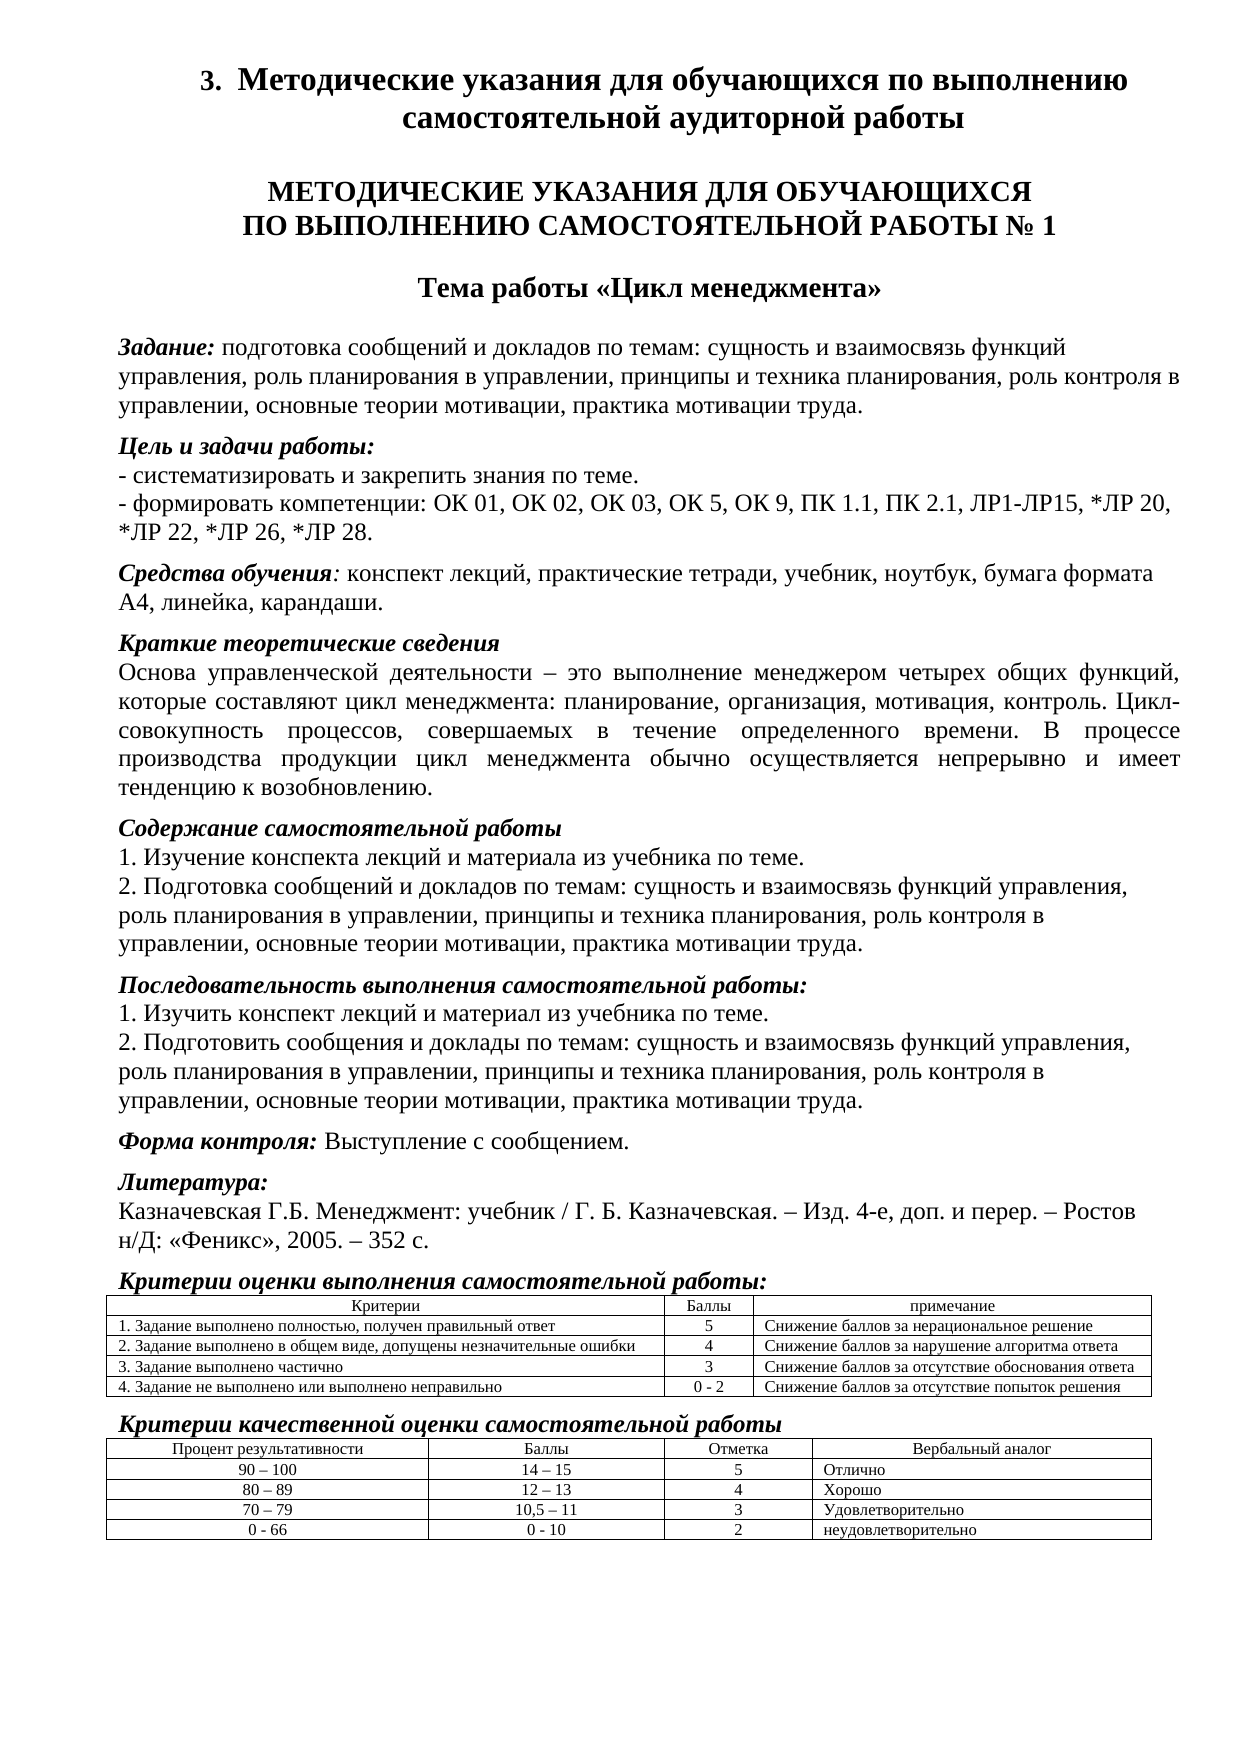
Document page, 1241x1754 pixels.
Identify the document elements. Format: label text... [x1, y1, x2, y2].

text Основа управленческой деятельности – это выполнение менеджером четырех общих функций, которые составляют цикл менеджмента: планирование, организация, мотивация, контроль. Цикл-совокупность процессов, совершаемых в течение определенного времени. В процессе производства продукции цикл менеджмента обычно осуществляется непрерывно и имеет тенденцию к возобновлению. [118, 657, 1181, 801]
text Критерии качественной оценки самостоятельной работы [118, 1409, 1181, 1438]
text Последовательность выполнения самостоятельной работы: [118, 970, 1181, 998]
text - формировать компетенции: ОК 01, ОК 02, ОК 03, ОК 5, ОК 9, ПК 1.1, ПК 2.1, ЛР1-ЛР15, *ЛР 20, *ЛР 22, *ЛР 26, *ЛР 28. [118, 488, 1181, 546]
table_cell Снижение баллов за отсутствие обоснования ответа [754, 1356, 1151, 1376]
table_header примечание [754, 1296, 1151, 1315]
text Казначевская Г.Б. Менеджмент: учебник / Г. Б. Казначевская. – Изд. 4-е, доп. и перер. – Ростов н/Д: «Феникс», 2005. – 352 с. [118, 1196, 1181, 1253]
table_cell 1. Задание выполнено полностью, получен правильный ответ [107, 1316, 664, 1335]
table_cell 0 - 10 [429, 1520, 664, 1539]
table_cell 3. Задание выполнено частично [107, 1356, 664, 1376]
table_header Критерии [107, 1296, 664, 1315]
table_cell 0 - 66 [107, 1520, 428, 1539]
table_cell 3 [665, 1356, 753, 1376]
text Литература: [118, 1167, 1181, 1196]
table_cell Снижение баллов за нерациональное решение [754, 1316, 1151, 1335]
table_header Баллы [429, 1439, 664, 1458]
table_cell 80 – 89 [107, 1480, 428, 1499]
table_cell 4 [665, 1336, 753, 1355]
table_cell 5 [665, 1459, 812, 1478]
list Методические указания для обучающихся по выполнению [148, 59, 1181, 97]
table_cell 2 [665, 1520, 812, 1539]
table_cell Снижение баллов за отсутствие попыток решения [754, 1377, 1151, 1396]
text МЕТОДИЧЕСКИЕ УКАЗАНИЯ ДЛЯ ОБУЧАЮЩИХСЯ [118, 174, 1181, 208]
text Средства обучения: конспект лекций, практические тетради, учебник, ноутбук, бумага формата А4, линейка, карандаши. [118, 558, 1181, 616]
text ПО ВЫПОЛНЕНИЮ САМОСТОЯТЕЛЬНОЙ РАБОТЫ № 1 [118, 208, 1181, 241]
table_header Вербальный аналог [813, 1439, 1151, 1458]
text Цель и задачи работы: [118, 431, 1181, 460]
table_header Процент результативности [107, 1439, 428, 1458]
text Форма контроля: Выступление с сообщением. [118, 1126, 1181, 1155]
table_cell 0 - 2 [665, 1377, 753, 1396]
text Тема работы «Цикл менеджмента» [118, 270, 1181, 303]
table_cell 3 [665, 1500, 812, 1519]
table_cell 4 [665, 1480, 812, 1499]
text Краткие теоретические сведения [118, 628, 1181, 657]
table_cell неудовлетворительно [813, 1520, 1151, 1539]
text Критерии оценки выполнения самостоятельной работы: [118, 1266, 1181, 1295]
table_header Баллы [665, 1296, 753, 1315]
table_cell Удовлетворительно [813, 1500, 1151, 1519]
table_cell Отлично [813, 1459, 1151, 1478]
text Содержание самостоятельной работы [118, 813, 1181, 842]
table_cell 2. Задание выполнено в общем виде, допущены незначительные ошибки [107, 1336, 664, 1355]
text - систематизировать и закрепить знания по теме. [118, 460, 1181, 488]
table_header Отметка [665, 1439, 812, 1458]
table_cell 4. Задание не выполнено или выполнено неправильно [107, 1377, 664, 1396]
table_cell Хорошо [813, 1480, 1151, 1499]
text 1. Изучение конспекта лекций и материала из учебника по теме. [118, 842, 1181, 871]
text 1. Изучить конспект лекций и материал из учебника по теме. [118, 998, 1181, 1027]
table_cell Снижение баллов за нарушение алгоритма ответа [754, 1336, 1151, 1355]
table_cell 70 – 79 [107, 1500, 428, 1519]
table_cell 90 – 100 [107, 1459, 428, 1478]
table_cell 12 – 13 [429, 1480, 664, 1499]
table_cell 14 – 15 [429, 1459, 664, 1478]
table_cell 10,5 – 11 [429, 1500, 664, 1519]
text Задание: подготовка сообщений и докладов по темам: сущность и взаимосвязь функций управления, роль планирования в управлении, принципы и техника планирования, роль контроля в управлении, основные теории мотивации, практика мотивации труда. [118, 332, 1181, 418]
table_cell 5 [665, 1316, 753, 1335]
text 2. Подготовка сообщений и докладов по темам: сущность и взаимосвязь функций управления, роль планирования в управлении, принципы и техника планирования, роль контроля в управлении, основные теории мотивации, практика мотивации труда. [118, 871, 1181, 957]
text 2. Подготовить сообщения и доклады по темам: сущность и взаимосвязь функций управления, роль планирования в управлении, принципы и техника планирования, роль контроля в управлении, основные теории мотивации, практика мотивации труда. [118, 1027, 1181, 1113]
list самостоятельной аудиторной работы [185, 97, 1181, 136]
